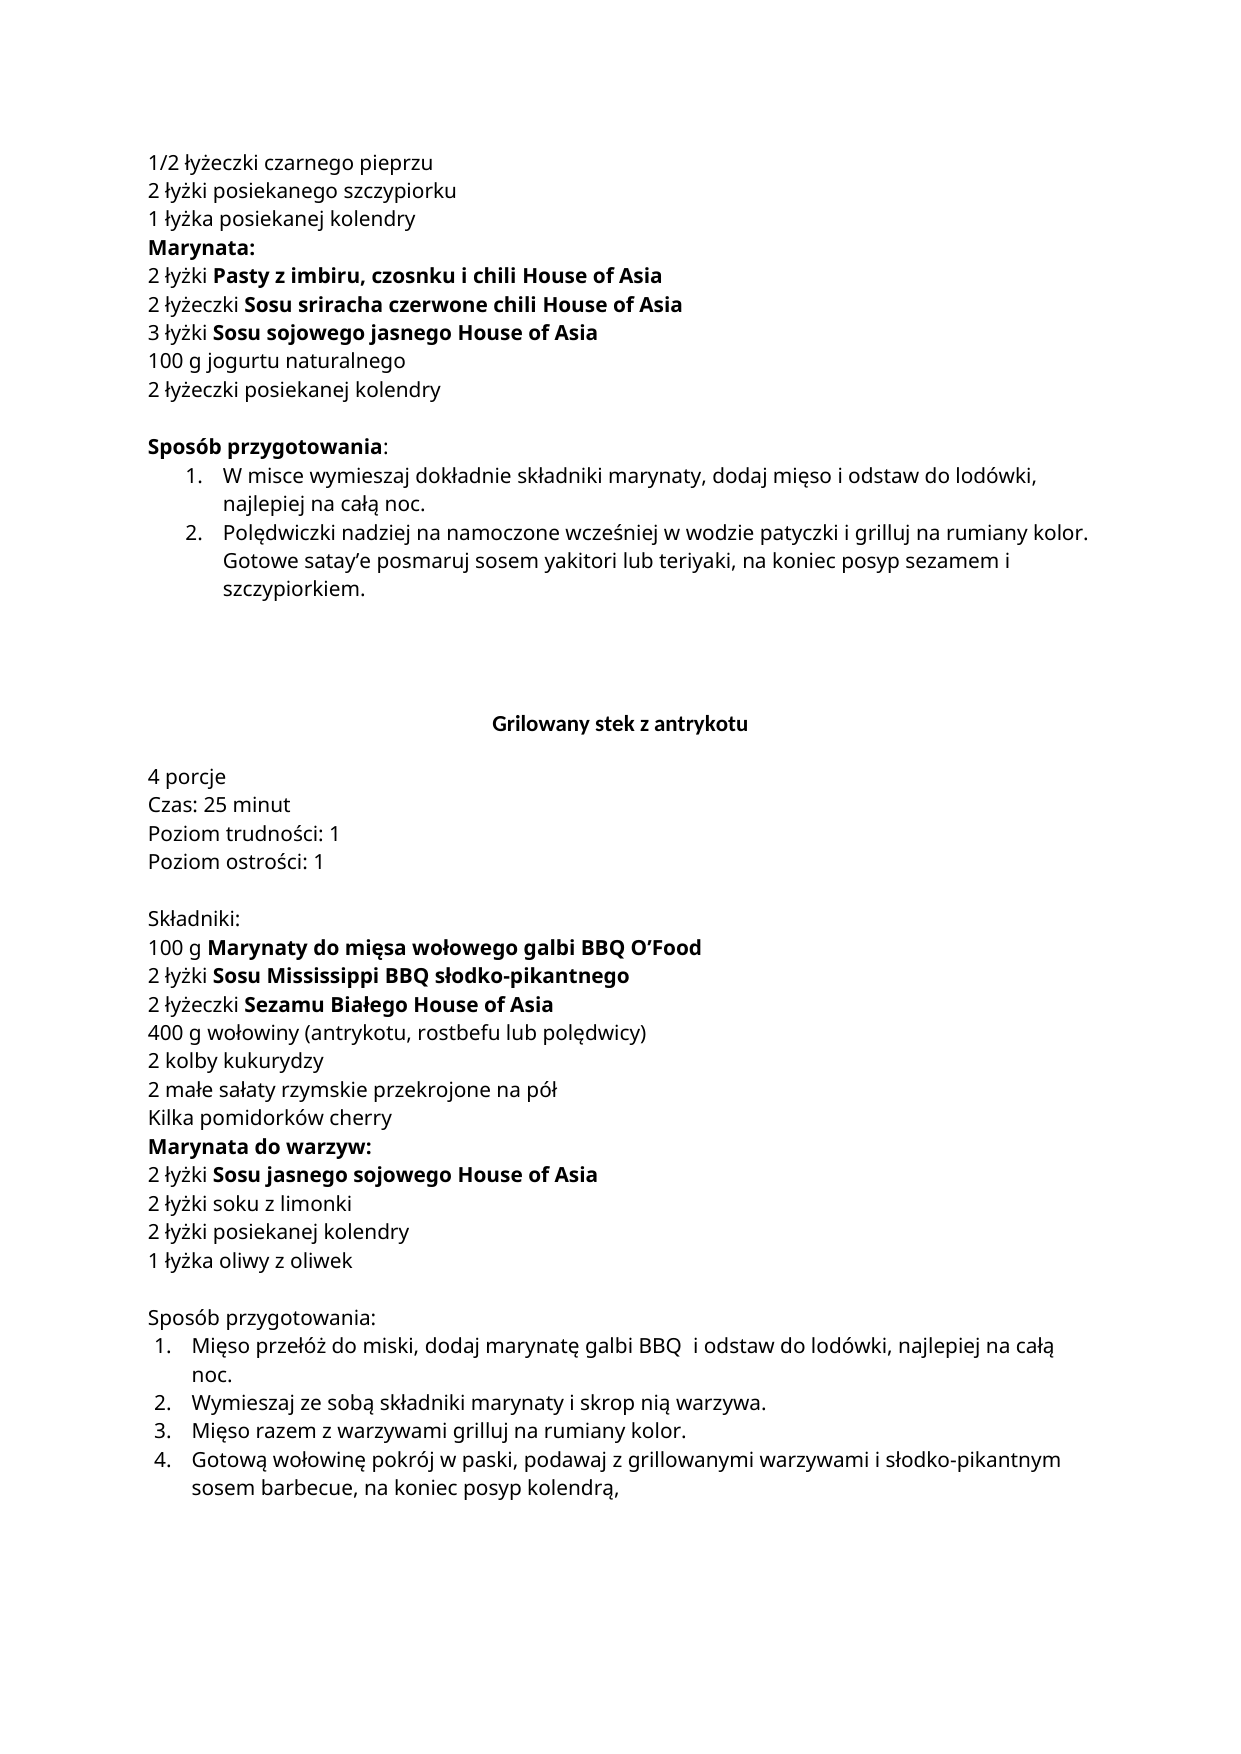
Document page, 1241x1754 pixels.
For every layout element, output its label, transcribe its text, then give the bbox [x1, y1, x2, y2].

text 1 łyżka oliwy z oliwek [148, 1246, 1093, 1274]
text Marynata: [148, 233, 1093, 261]
text 1/2 łyżeczki czarnego pieprzu [148, 148, 1093, 176]
text 2 łyżki soku z limonki [148, 1189, 1093, 1217]
text 2 łyżki posiekanego szczypiorku [148, 176, 1093, 204]
text Marynata do warzyw: [148, 1132, 1093, 1160]
text 2 kolby kukurydzy [148, 1047, 1093, 1075]
text Czas: 25 minut [148, 790, 1093, 819]
text 400 g wołowiny (antrykotu, rostbefu lub polędwicy) [148, 1018, 1093, 1047]
text Poziom trudności: 1 [148, 819, 1093, 847]
text 100 g jogurtu naturalnego [148, 347, 1093, 375]
text 1 łyżka posiekanej kolendry [148, 204, 1093, 233]
list Gotową wołowinę pokrój w paski, podawaj z grillowanymi warzywami i słodko-pikantnym sosem barbecue, na koniec posyp kolendrą, [154, 1445, 1093, 1502]
text Sposób przygotowania: [148, 432, 1093, 461]
list W misce wymieszaj dokładnie składniki marynaty, dodaj mięso i odstaw do lodówki, najlepiej na całą noc. [185, 461, 1093, 518]
text 2 łyżki Sosu Mississippi BBQ słodko-pikantnego [148, 961, 1093, 990]
text 2 łyżeczki posiekanej kolendry [148, 375, 1093, 403]
text 2 łyżki posiekanej kolendry [148, 1217, 1093, 1246]
list Mięso przełóż do miski, dodaj marynatę galbi BBQ i odstaw do lodówki, najlepiej na całą noc. [154, 1331, 1093, 1388]
list Wymieszaj ze sobą składniki marynaty i skrop nią warzywa. [154, 1388, 1093, 1417]
text Sposób przygotowania: [148, 1303, 1093, 1331]
list Polędwiczki nadziej na namoczone wcześniej w wodzie patyczki i grilluj na rumiany kolor. Gotowe satay’e posmaruj sosem yakitori lub teriyaki, na koniec posyp sezamem i szczypiorkiem. [185, 518, 1093, 603]
text Składniki: [148, 904, 1093, 933]
text 4 porcje [148, 762, 1093, 790]
text Grilowany stek z antrykotu [148, 709, 1093, 737]
text 2 łyżeczki Sosu sriracha czerwone chili House of Asia [148, 290, 1093, 318]
text 2 łyżeczki Sezamu Białego House of Asia [148, 990, 1093, 1018]
text Poziom ostrości: 1 [148, 847, 1093, 876]
text 3 łyżki Sosu sojowego jasnego House of Asia [148, 318, 1093, 347]
text 2 łyżki Sosu jasnego sojowego House of Asia [148, 1160, 1093, 1189]
text 2 łyżki Pasty z imbiru, czosnku i chili House of Asia [148, 261, 1093, 290]
text 2 małe sałaty rzymskie przekrojone na pół [148, 1075, 1093, 1103]
text 100 g Marynaty do mięsa wołowego galbi BBQ O’Food [148, 933, 1093, 961]
list Mięso razem z warzywami grilluj na rumiany kolor. [154, 1417, 1093, 1445]
text Kilka pomidorków cherry [148, 1103, 1093, 1132]
